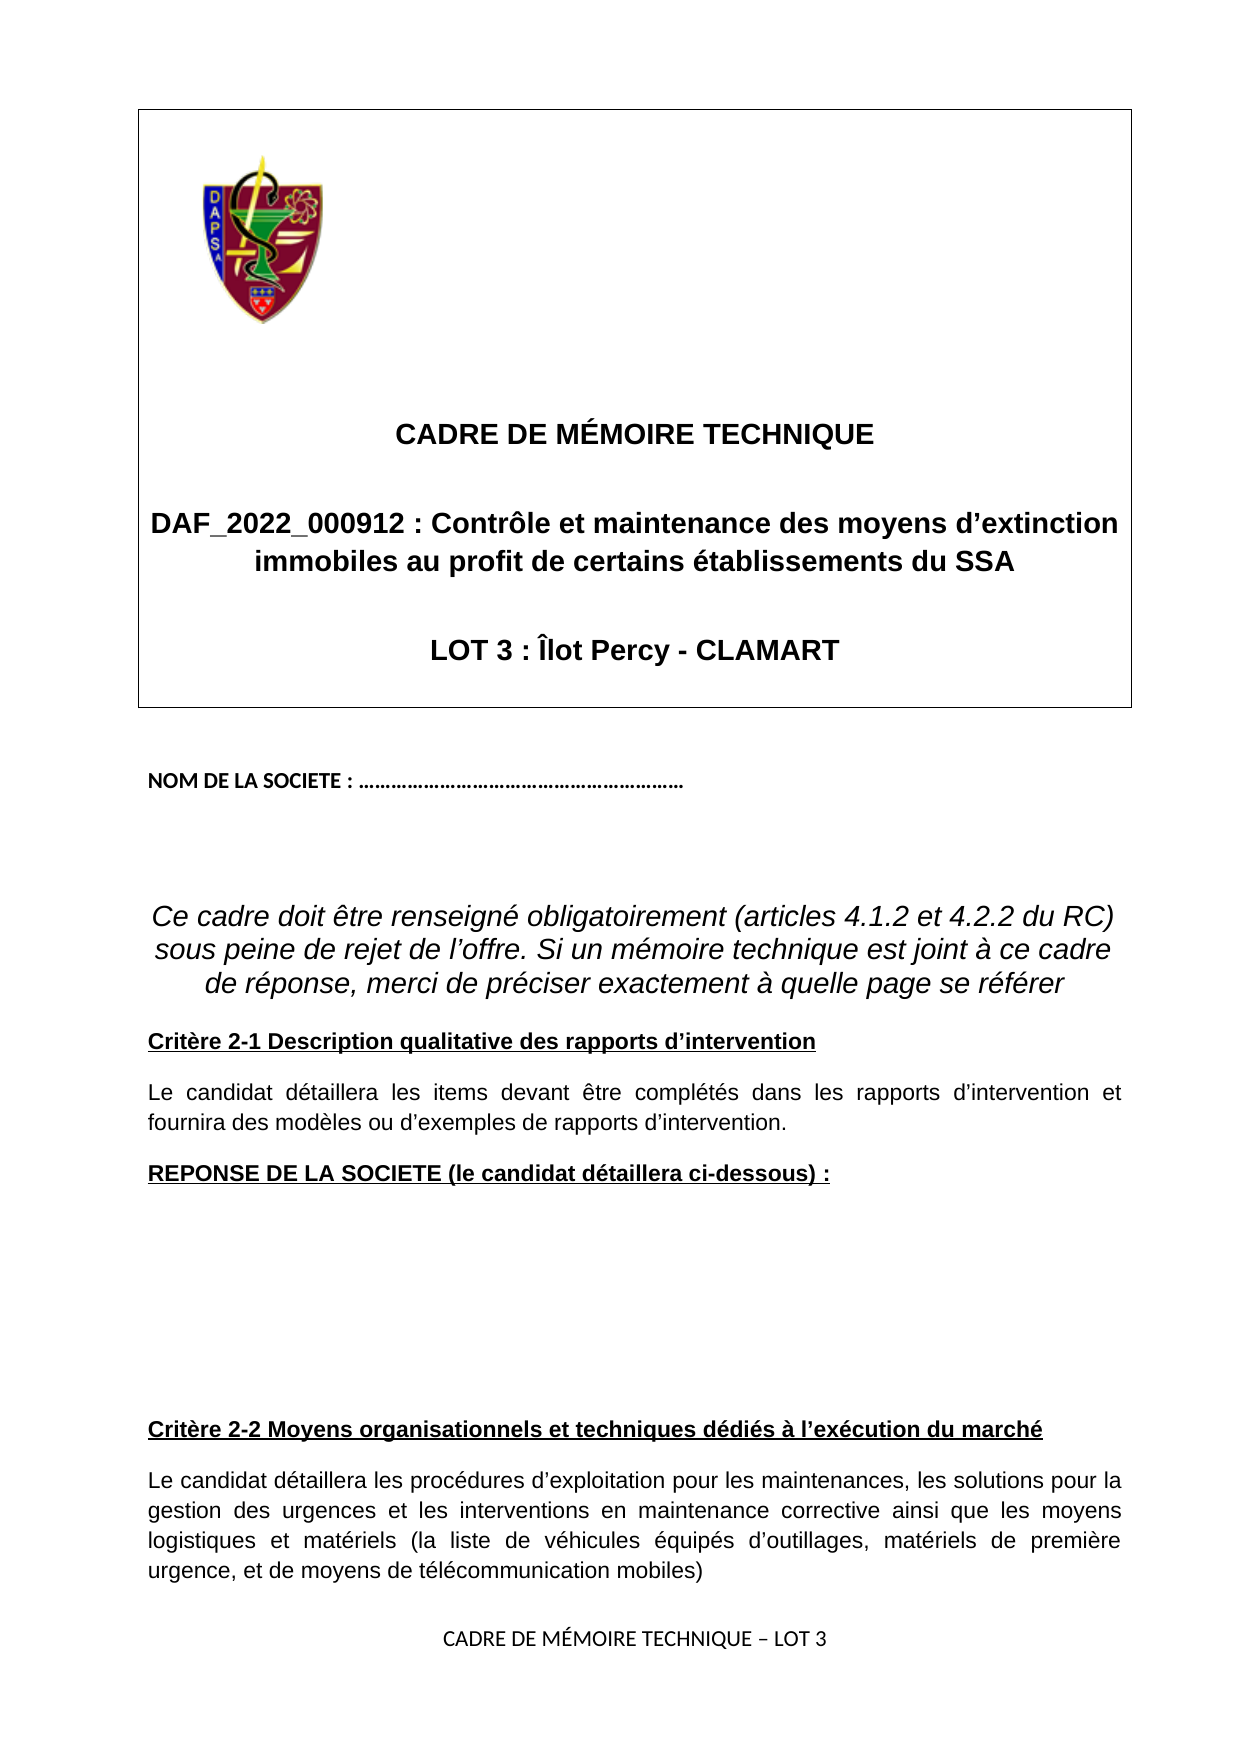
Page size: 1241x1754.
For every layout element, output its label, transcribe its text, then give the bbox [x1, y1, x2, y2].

subtitle LOT 3 : Îlot Percy - CLAMART [139, 630, 1131, 667]
text REPONSE DE LA SOCIETE (le candidat détaillera ci-dessous) : [148, 1160, 1122, 1187]
text Le candidat détaillera les items devant être complétés dans les rapports d’intervention et fournira des modèles ou d’exemples de rapports d’intervention. [148, 1079, 1122, 1136]
text Critère 2-1 Description qualitative des rapports d’intervention [148, 1028, 1122, 1054]
text Critère 2-2 Moyens organisationnels et techniques dédiés à l’exécution du marché [148, 1416, 1122, 1442]
picture [202, 155, 323, 324]
text Le candidat détaillera les procédures d’exploitation pour les maintenances, les solutions pour la gestion des urgences et les interventions en maintenance corrective ainsi que les moyens logistiques et matériels (la liste de véhicules équipés d’outillages, matériels de première urgence, et de moyens de télécommunication mobiles) [148, 1467, 1122, 1583]
subtitle : Contrôle et maintenance des moyens d’extinction immobiles au profit de certains établissements du SSA [139, 503, 1131, 578]
text Ce cadre doit être renseigné obligatoirement (articles 4.1.2 et 4.2.2 du RC) sous peine de rejet de l’offre. Si un mémoire technique est joint à ce cadre de réponse, merci de préciser exactement à quelle page se référer [148, 899, 1122, 999]
text NOM DE LA SOCIETE : …………………………………………………… [148, 766, 1122, 794]
subtitle CADRE DE MÉMOIRE TECHNIQUE [139, 414, 1131, 451]
